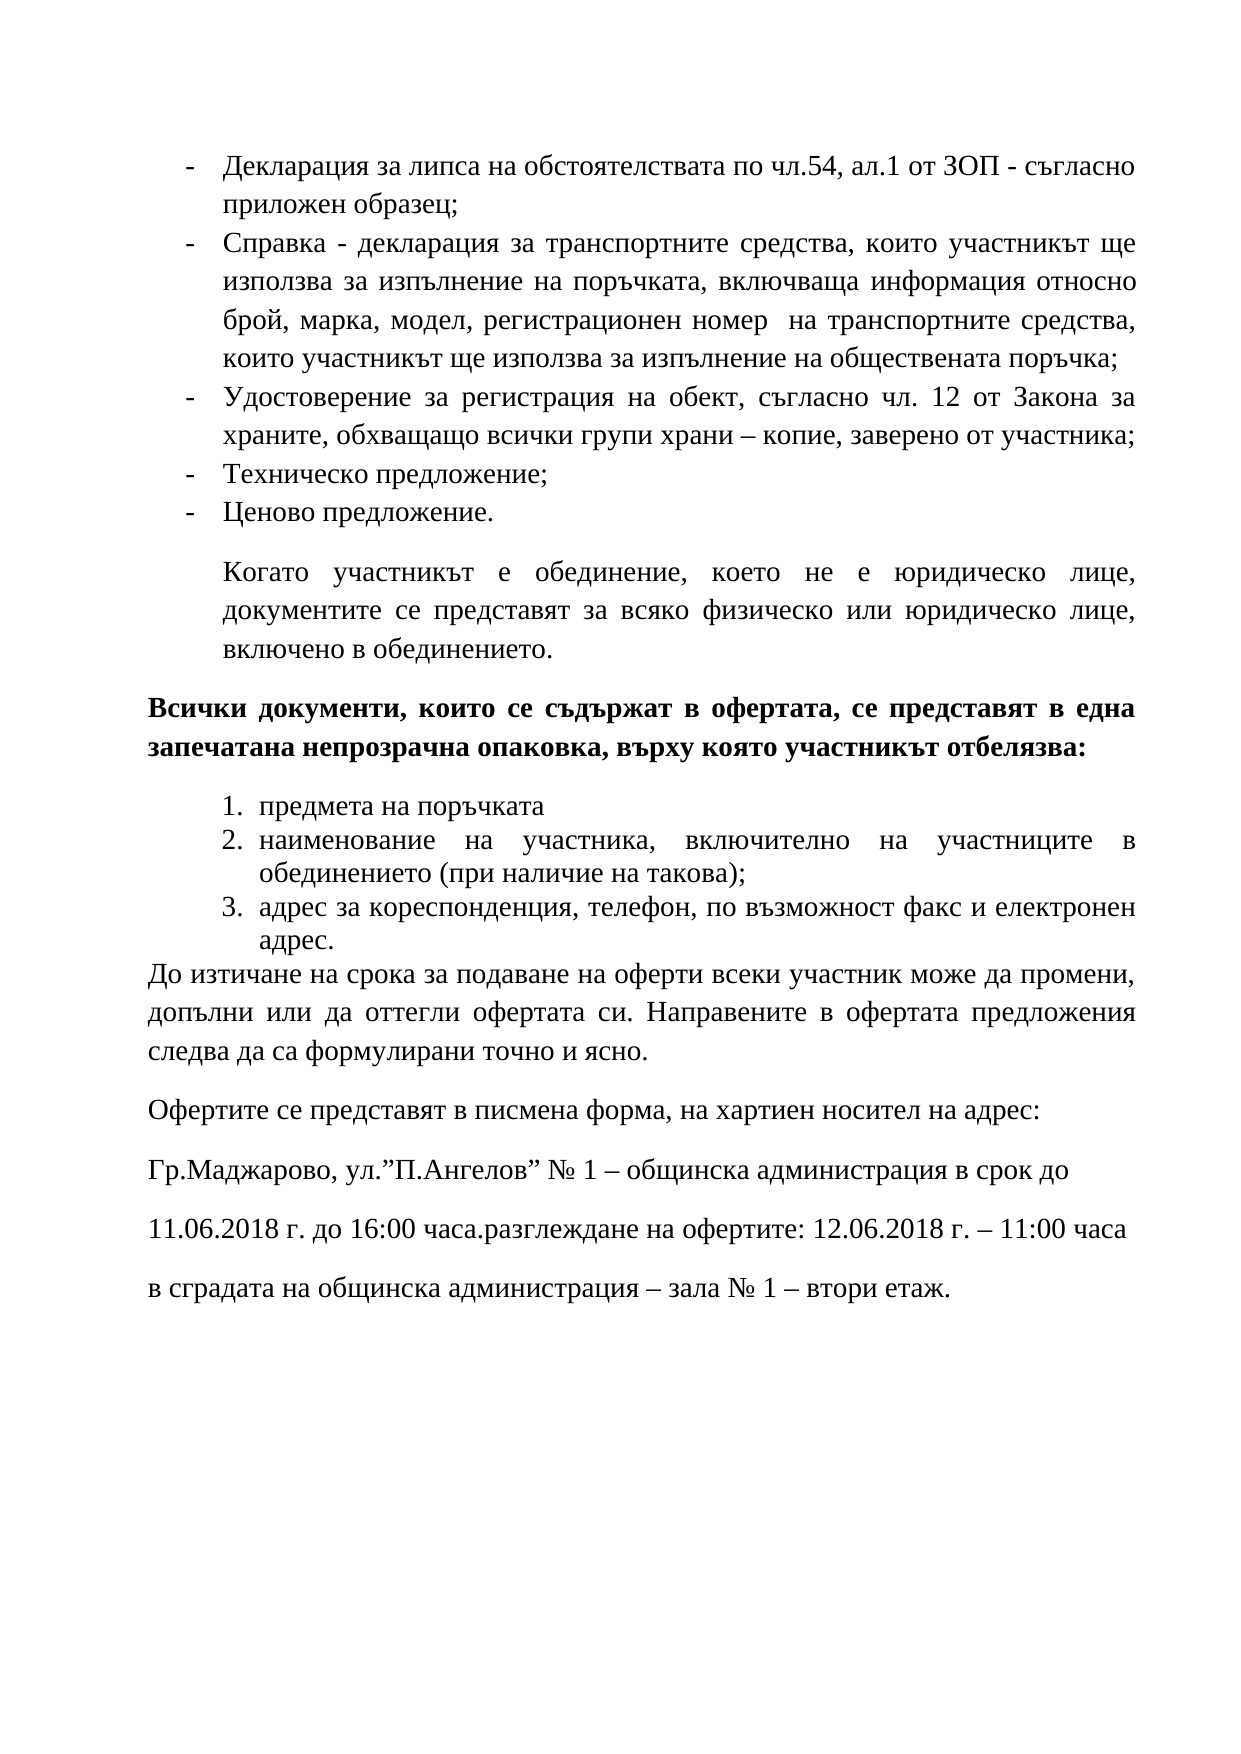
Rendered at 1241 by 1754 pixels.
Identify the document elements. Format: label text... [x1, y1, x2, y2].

text Когато участникът е обединение, което не е юридическо лице, документите се представят за всяко физическо или юридическо лице, включено в обединението. [223, 554, 1137, 664]
text в сградата на общинска администрация – зала № 1 – втори етаж. [148, 1271, 1137, 1304]
text Всички документи, които се съдържат в офертата, се представят в една запечатана непрозрачна опаковка, върху която участникът отбелязва: [148, 690, 1137, 762]
list Удостоверение за регистрация на обект, съгласно чл. 12 от Закона за храните, обхващащо всички групи храни – копие, заверено от участника; [185, 379, 1137, 451]
text 11.06.2018 г. до 16:00 часа.разглеждане на офертите: 12.06.2018 г. – 11:00 часа [148, 1211, 1137, 1245]
list Ценово предложение. [185, 494, 1137, 528]
list Техническо предложение; [185, 456, 1137, 489]
list адрес за кореспонденция, телефон, по възможност факс и електронен адрес. [221, 889, 1137, 956]
list предмета на поръчката [221, 788, 1137, 822]
text До изтичане на срока за подаване на оферти всеки участник може да промени, допълни или да оттегли офертата си. Направените в офертата предложения следва да са формулирани точно и ясно. [148, 956, 1137, 1067]
list Декларация за липса на обстоятелствата по чл.54, ал.1 от ЗОП - съгласно приложен образец; [185, 148, 1137, 220]
list наименование на участника, включително на участниците в обединението (при наличие на такова); [221, 822, 1137, 889]
text Офертите се представят в писмена форма, на хартиен носител на адрес: [148, 1092, 1137, 1126]
list Справка - декларация за транспортните средства, които участникът ще използва за изпълнение на поръчката, включваща информация относно брой, марка, модел, регистрационен номер на транспортните средства, които участникът ще използва за изпълнение на обществената поръчка; [185, 225, 1137, 374]
text Гр.Маджарово, ул.”П.Ангелов” № 1 – общинска администрация в срок до [148, 1152, 1137, 1185]
